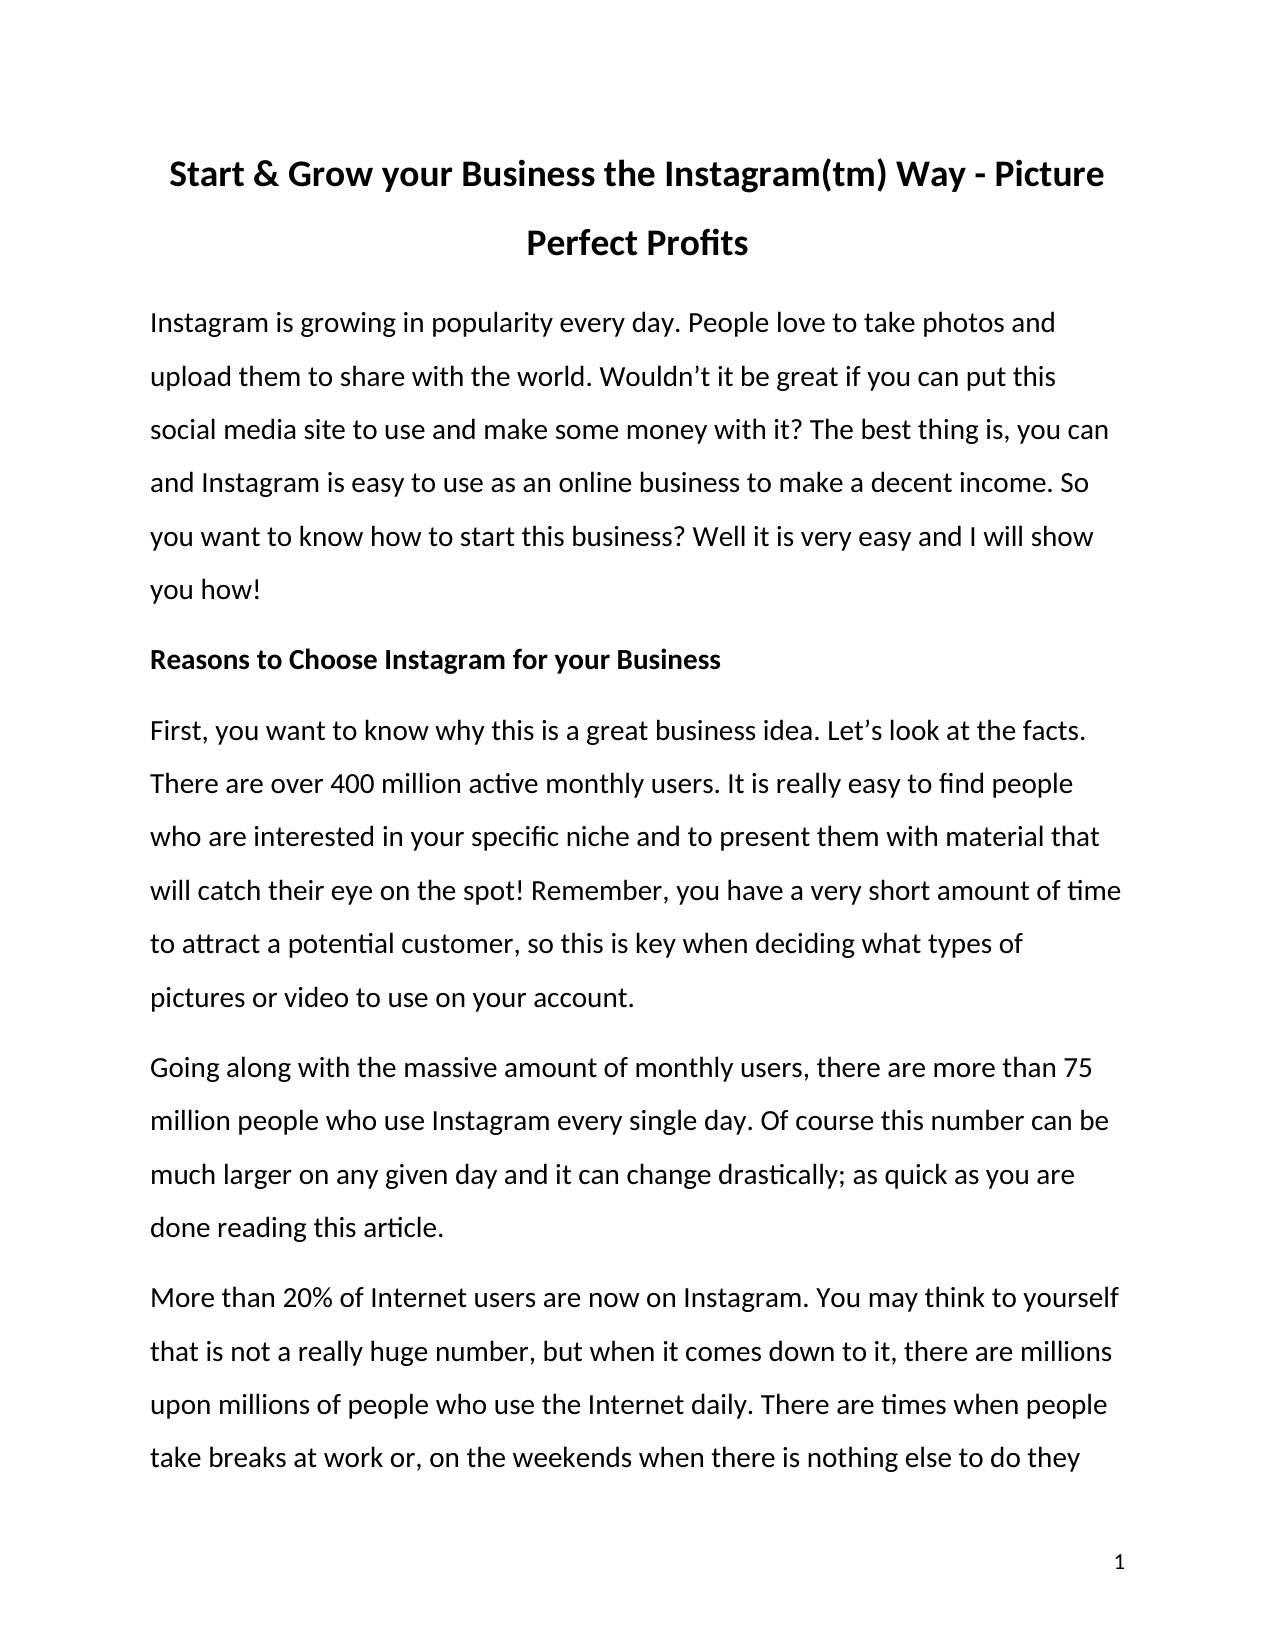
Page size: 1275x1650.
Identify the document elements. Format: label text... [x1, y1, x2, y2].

text Instagram is growing in popularity every day. People love to take photos and upload them to share with the world. Wouldn’t it be great if you can put this social media site to use and make some money with it? The best thing is, you can and Instagram is easy to use as an online business to make a decent income. So you want to know how to start this business? Well it is very easy and I will show you how! [150, 304, 1125, 607]
text First, you want to know why this is a great business idea. Let’s look at the facts. There are over 400 million active monthly users. It is really easy to find people who are interested in your specific niche and to present them with material that will catch their eye on the spot! Remember, you have a very short amount of time to attract a potential customer, so this is key when deciding what types of pictures or video to use on your account. [150, 712, 1125, 1014]
text Going along with the massive amount of monthly users, there are more than 75 million people who use Instagram every single day. Of course this number can be much larger on any given day and it can change drastically; as quick as you are done reading this article. [150, 1049, 1125, 1245]
text Reasons to Choose Instagram for your Business [150, 641, 1125, 677]
text Start & Grow your Business the Instagram(tm) Way - Picture Perfect Profits [150, 150, 1125, 264]
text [150, 1279, 1125, 1475]
